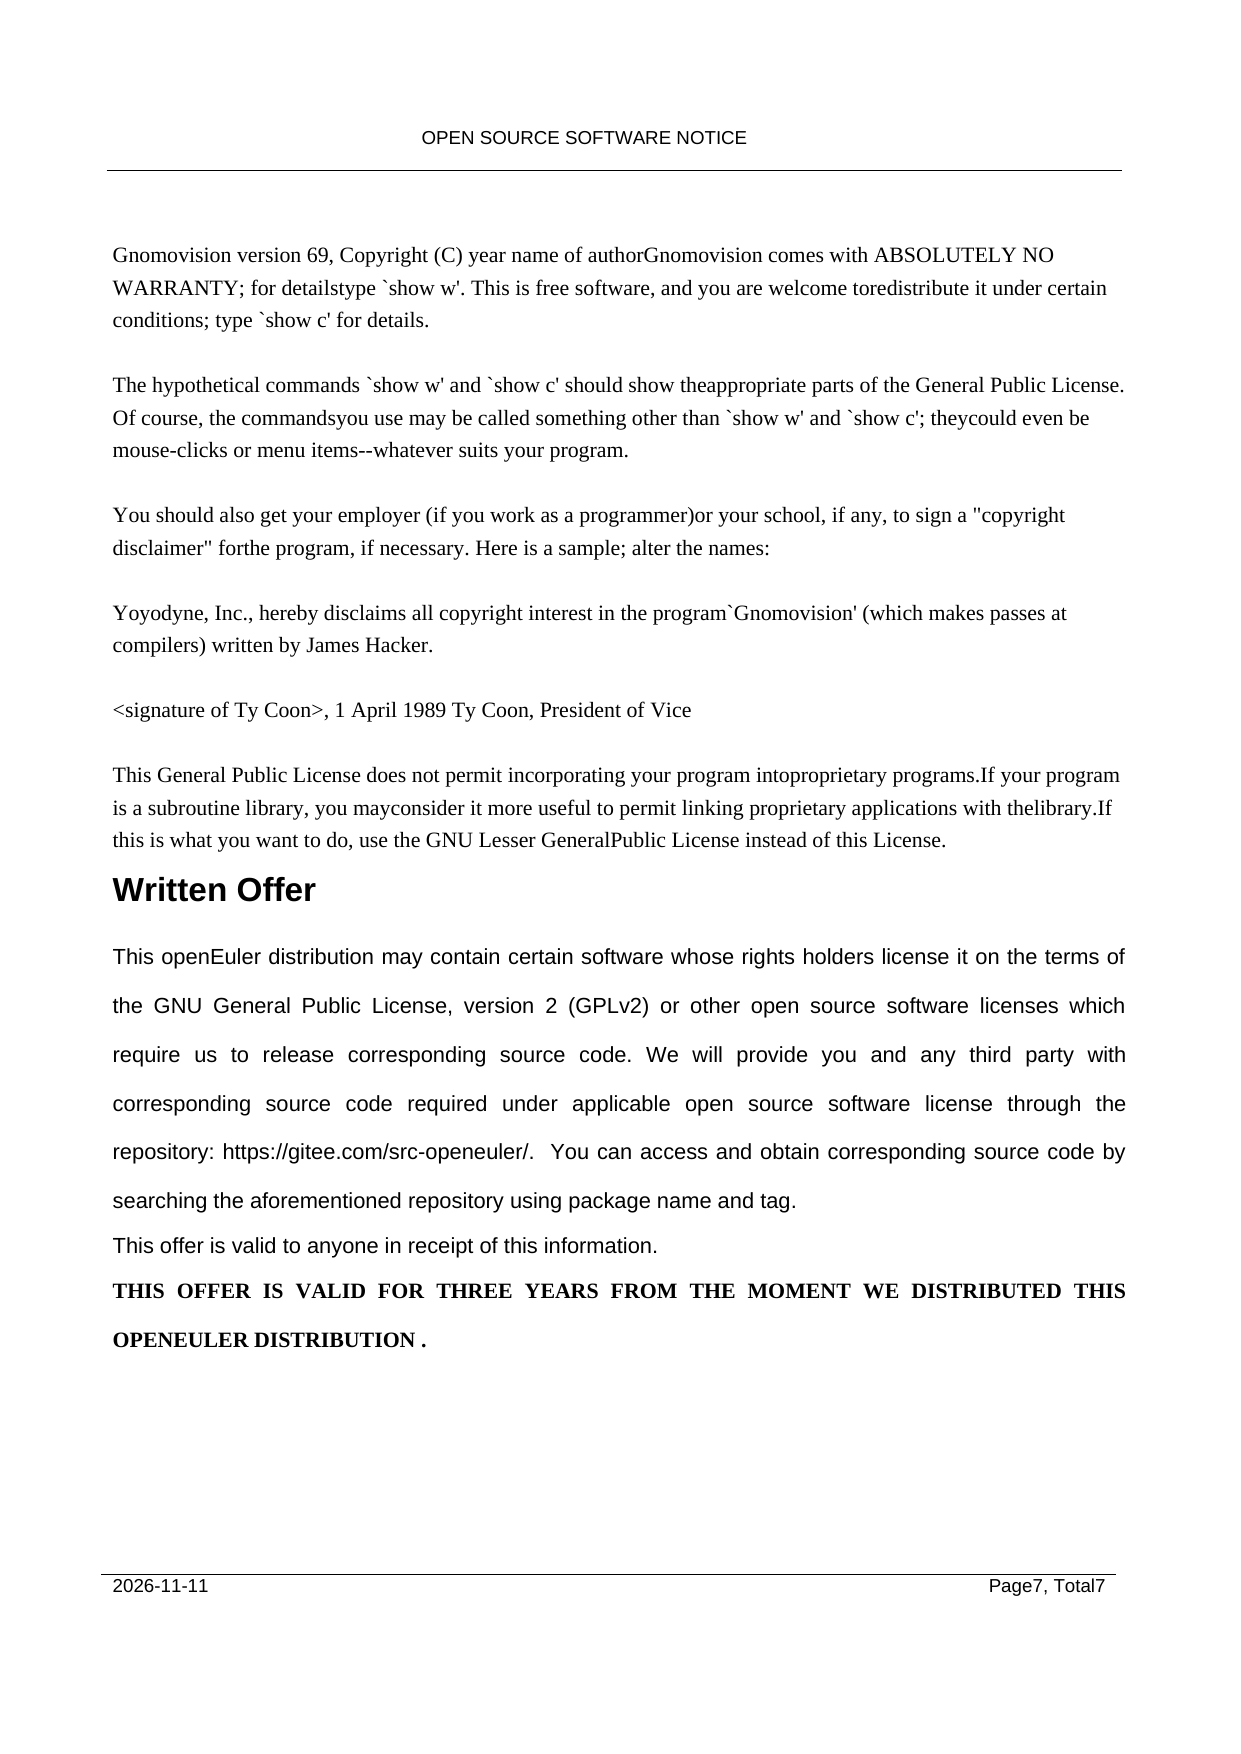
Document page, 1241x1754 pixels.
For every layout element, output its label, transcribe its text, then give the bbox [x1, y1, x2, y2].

text This offer is valid to anyone in receipt of this information. [112, 1229, 1128, 1262]
text THIS OFFER IS VALID FOR THREE YEARS FROM THE MOMENT WE DISTRIBUTED THIS OPENEULER DISTRIBUTION . [112, 1274, 1128, 1356]
text <signature of Ty Coon>, 1 April 1989 Ty Coon, President of Vice [112, 694, 1128, 726]
text This openEuler distribution may contain certain software whose rights holders license it on the terms of the GNU General Public License, version 2 (GPLv2) or other open source software licenses which require us to release corresponding source code. We will provide you and any third party with corresponding source code required under applicable open source software license through the repository: https://gitee.com/src-openeuler/. You can access and obtain corresponding source code by searching the aforementioned repository using package name and tag. [112, 941, 1128, 1217]
text Written Offer [112, 856, 1128, 921]
text This General Public License does not permit incorporating your program intoproprietary programs.If your program is a subroutine library, you mayconsider it more useful to permit linking proprietary applications with thelibrary.If this is what you want to do, use the GNU Lesser GeneralPublic License instead of this License. [112, 759, 1128, 856]
text Yoyodyne, Inc., hereby disclaims all copyright interest in the program`Gnomovision' (which makes passes at compilers) written by James Hacker. [112, 596, 1128, 661]
text Gnomovision version 69, Copyright (C) year name of authorGnomovision comes with ABSOLUTELY NO WARRANTY; for detailstype `show w'. This is free software, and you are welcome toredistribute it under certain conditions; type `show c' for details. [112, 239, 1128, 336]
text You should also get your employer (if you work as a programmer)or your school, if any, to sign a "copyright disclaimer" forthe program, if necessary. Here is a sample; alter the names: [112, 499, 1128, 564]
text The hypothetical commands `show w' and `show c' should show theappropriate parts of the General Public License. Of course, the commandsyou use may be called something other than `show w' and `show c'; theycould even be mouse-clicks or menu items--whatever suits your program. [112, 369, 1128, 466]
